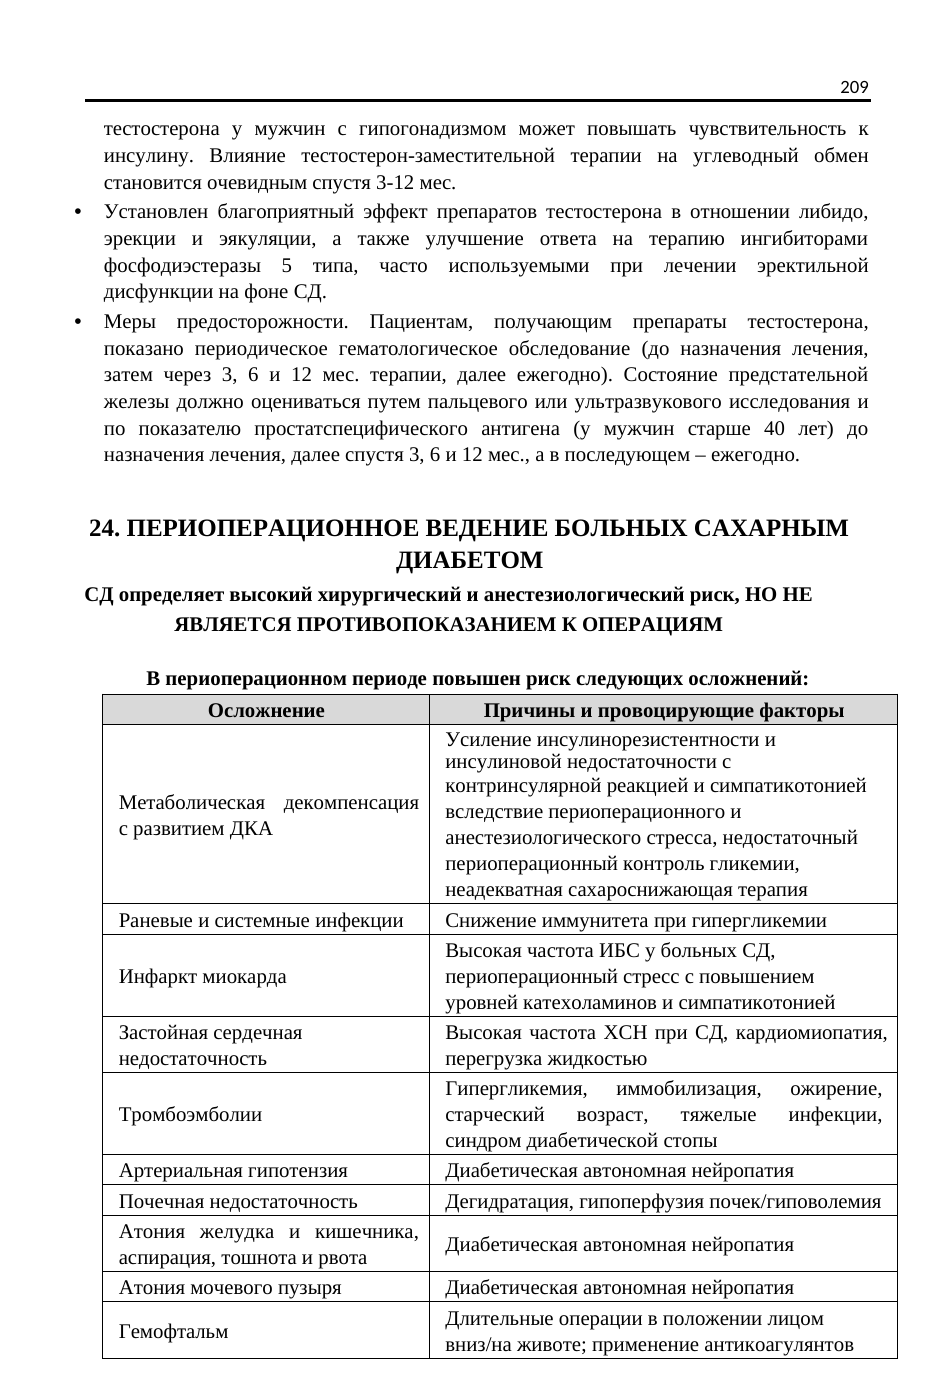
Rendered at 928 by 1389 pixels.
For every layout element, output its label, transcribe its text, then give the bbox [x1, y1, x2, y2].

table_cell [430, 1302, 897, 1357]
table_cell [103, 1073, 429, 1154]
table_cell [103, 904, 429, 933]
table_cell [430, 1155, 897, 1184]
list Установлен благоприятный эффект препаратов тестостерона в отношении либидо, эрекции и эякуляции, а также улучшение ответа на терапию ингибиторами фосфодиэстеразы 5 типа, часто используемыми при лечении эректильной дисфункции на фоне СД. [74, 199, 869, 303]
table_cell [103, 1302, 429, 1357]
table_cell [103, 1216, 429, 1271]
text В периоперационном периоде повышен риск следующих осложнений: [81, 666, 875, 690]
subtitle 24. ПЕРИОПЕРАЦИОННОЕ ВЕДЕНИЕ БОЛЬНЫХ САХАРНЫМ ДИАБЕТОМ [69, 513, 868, 574]
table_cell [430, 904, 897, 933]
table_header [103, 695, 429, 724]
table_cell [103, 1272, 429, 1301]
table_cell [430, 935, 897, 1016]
list Меры предосторожности. Пациентам, получающим препараты тестостерона, показано периодическое гематологическое обследование (до назначения лечения, затем через 3, 6 и 12 мес. терапии, далее ежегодно). Состояние предстательной железы должно оцениваться путем пальцевого или ультразвукового исследования и по показателю простатспецифического антигена (у мужчин старше 40 лет) до назначения лечения, далее спустя 3, 6 и 12 мес., а в последующем – ежегодно. [74, 309, 869, 466]
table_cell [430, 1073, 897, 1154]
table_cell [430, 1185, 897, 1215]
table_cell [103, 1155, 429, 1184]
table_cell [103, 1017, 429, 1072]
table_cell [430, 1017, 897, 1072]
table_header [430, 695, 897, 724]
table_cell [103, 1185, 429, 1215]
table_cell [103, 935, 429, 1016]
text СД определяет высокий хирургический и анестезиологический риск, НО НЕ [81, 582, 816, 606]
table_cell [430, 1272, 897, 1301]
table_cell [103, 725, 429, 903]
subtitle ЯВЛЯЕТСЯ ПРОТИВОПОКАЗАНИЕМ К ОПЕРАЦИЯМ [81, 612, 817, 636]
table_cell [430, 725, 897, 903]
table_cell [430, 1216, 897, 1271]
